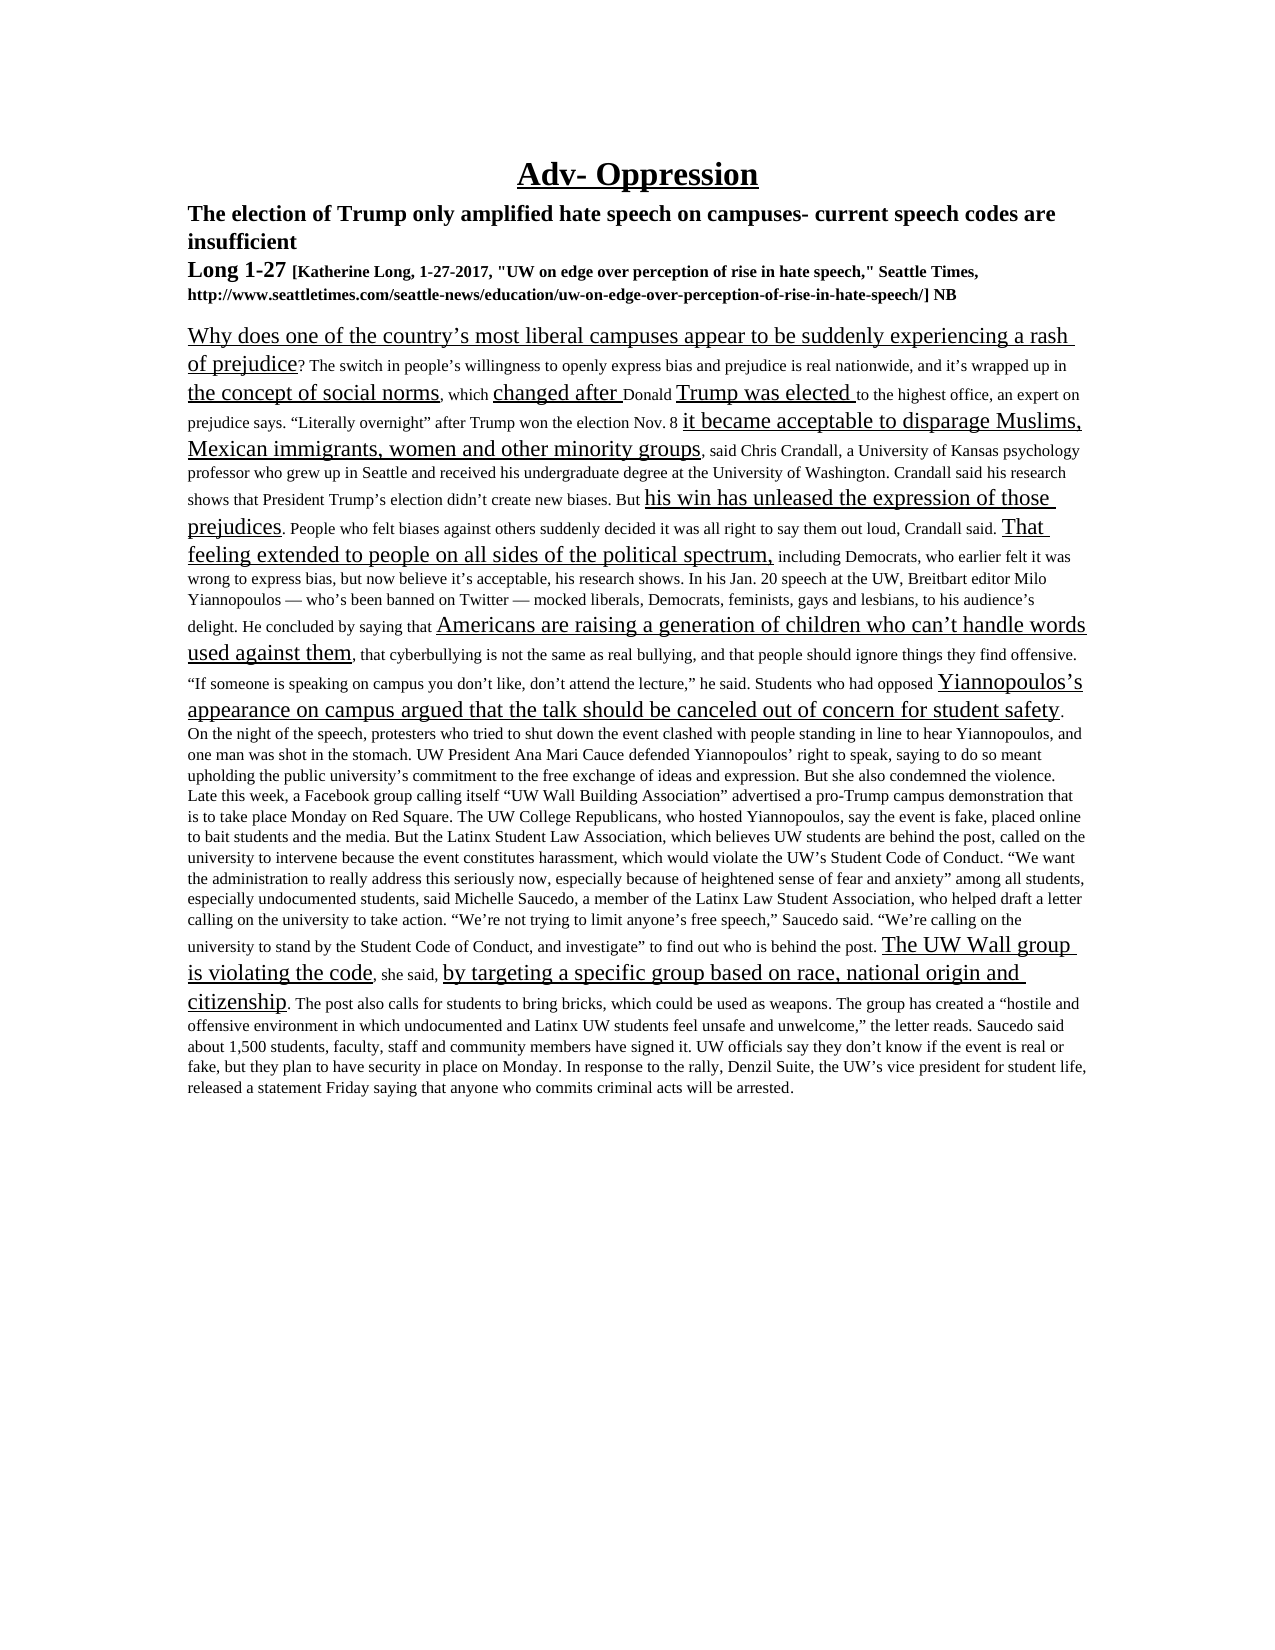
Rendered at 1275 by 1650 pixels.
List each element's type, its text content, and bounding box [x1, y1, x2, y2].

subtitle Adv- Oppression [187, 154, 1087, 192]
subtitle The election of Trump only amplified hate speech on campuses- current speech codes are insufficient [187, 200, 1087, 254]
text Long 1-27 [Katherine Long, 1-27-2017, "UW on edge over perception of rise in hate speech," Seattle Times, http://www.seattletimes.com/seattle-news/education/uw-on-edge-over-perception-of-rise-in-hate-speech/] NB [187, 257, 1087, 303]
text Why does one of the country’s most liberal campuses appear to be suddenly experiencing a rash of prejudice? The switch in people’s willingness to openly express bias and prejudice is real nationwide, and it’s wrapped up in the concept of social norms, which changed after Donald Trump was elected to the highest office, an expert on prejudice says. “Literally overnight” after Trump won the election Nov. 8 it became acceptable to disparage Muslims, Mexican immigrants, women and other minority groups, said Chris Crandall, a University of Kansas psychology professor who grew up in Seattle and received his undergraduate degree at the University of Washington. Crandall said his research shows that President Trump’s election didn’t create new biases. But his win has unleased the expression of those prejudices. People who felt biases against others suddenly decided it was all right to say them out loud, Crandall said. That feeling extended to people on all sides of the political spectrum, including Democrats, who earlier felt it was wrong to express bias, but now believe it’s acceptable, his research shows. In his Jan. 20 speech at the UW, Breitbart editor Milo Yiannopoulos — who’s been banned on Twitter — mocked liberals, Democrats, feminists, gays and lesbians, to his audience’s delight. He concluded by saying that Americans are raising a generation of children who can’t handle words used against them, that cyberbullying is not the same as real bullying, and that people should ignore things they find offensive. “If someone is speaking on campus you don’t like, don’t attend the lecture,” he said. Students who had opposed Yiannopoulos’s appearance on campus argued that the talk should be canceled out of concern for student safety. On the night of the speech, protesters who tried to shut down the event clashed with people standing in line to hear Yiannopoulos, and one man was shot in the stomach. UW President Ana Mari Cauce defended Yiannopoulos’ right to speak, saying to do so meant upholding the public university’s commitment to the free exchange of ideas and expression. But she also condemned the violence. Late this week, a Facebook group calling itself “UW Wall Building Association” advertised a pro-Trump campus demonstration that is to take place Monday on Red Square. The UW College Republicans, who hosted Yiannopoulos, say the event is fake, placed online to bait students and the media. But the Latinx Student Law Association, which believes UW students are behind the post, called on the university to intervene because the event constitutes harassment, which would violate the UW’s Student Code of Conduct. “We want the administration to really address this seriously now, especially because of heightened sense of fear and anxiety” among all students, especially undocumented students, said Michelle Saucedo, a member of the Latinx Law Student Association, who helped draft a letter calling on the university to take action. “We’re not trying to limit anyone’s free speech,” Saucedo said. “We’re calling on the university to stand by the Student Code of Conduct, and investigate” to find out who is behind the post. The UW Wall group is violating the code, she said, by targeting a specific group based on race, national origin and citizenship. The post also calls for students to bring bricks, which could be used as weapons. The group has created a “hostile and offensive environment in which undocumented and Latinx UW students feel unsafe and unwelcome,” the letter reads. Saucedo said about 1,500 students, faculty, staff and community members have signed it. UW officials say they don’t know if the event is real or fake, but they plan to have security in place on Monday. In response to the rally, Denzil Suite, the UW’s vice president for student life, released a statement Friday saying that anyone who commits criminal acts will be arrested. [187, 322, 1087, 1097]
